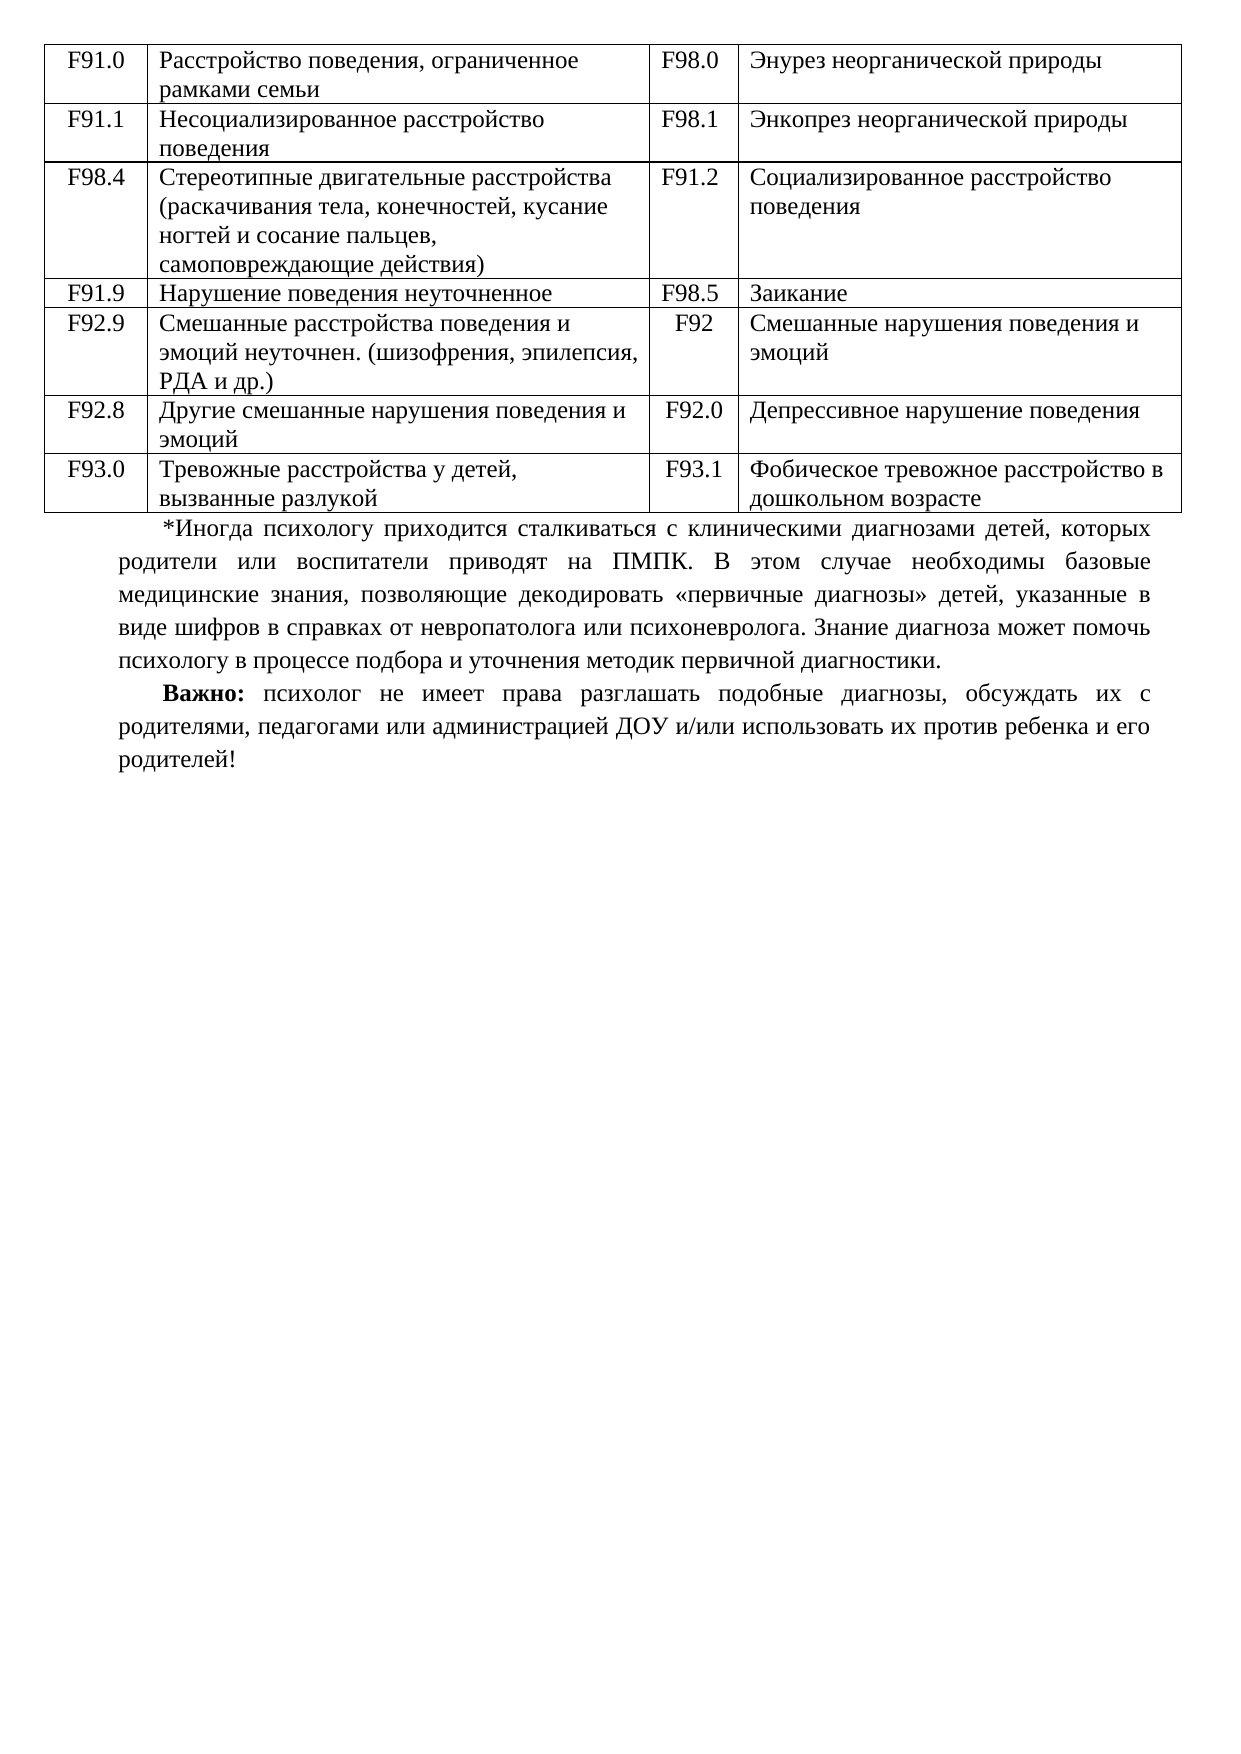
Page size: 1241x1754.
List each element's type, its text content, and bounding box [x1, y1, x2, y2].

table_cell F91.9 [45, 279, 147, 307]
table_cell F98.0 [650, 45, 738, 103]
table_cell F93.1 [650, 454, 738, 512]
table_cell Несоциализированное расстройство поведения [148, 104, 649, 161]
text Важно: психолог не имеет права разглашать подобные диагнозы, обсуждать их с родителями, педагогами или администрацией ДОУ и/или использовать их против ребенка и его родителей! [118, 678, 1152, 773]
table_cell Расстройство поведения, ограниченное рамками семьи [148, 45, 649, 103]
table_cell F92.9 [45, 308, 147, 394]
table_cell Тревожные расстройства у детей, вызванные разлукой [148, 454, 649, 512]
table_cell Другие смешанные нарушения поведения и эмоций [148, 396, 649, 453]
table_cell F91.2 [650, 163, 738, 277]
table_cell Депрессивное нарушение поведения [739, 396, 1181, 453]
table_cell F92.0 [650, 396, 738, 453]
table_cell F98.1 [650, 104, 738, 161]
table_cell Смешанные нарушения поведения и эмоций [739, 308, 1181, 394]
table_cell F91.0 [45, 45, 147, 103]
table_cell F91.1 [45, 104, 147, 161]
table_cell Нарушение поведения неуточненное [148, 279, 649, 307]
table_cell Энурез неорганической природы [739, 45, 1181, 103]
table_cell F93.0 [45, 454, 147, 512]
table_cell Фобическое тревожное расстройство в дошкольном возрасте [739, 454, 1181, 512]
table_cell Смешанные расстройства поведения и эмоций неуточнен. (шизофрения, эпилепсия, РДА и др.) [148, 308, 649, 394]
table_cell F98.5 [650, 279, 738, 307]
table_cell F92 [650, 308, 738, 394]
table_cell Стереотипные двигательные расстройства (раскачивания тела, конечностей, кусание ногтей и сосание пальцев, самоповреждающие действия) [148, 163, 649, 277]
table_cell Энкопрез неорганической природы [739, 104, 1181, 161]
table_cell F92.8 [45, 396, 147, 453]
table_cell F98.4 [45, 163, 147, 277]
table_cell Заикание [739, 279, 1181, 307]
text *Иногда психологу приходится сталкиваться с клиническими диагнозами детей, которых родители или воспитатели приводят на ПМПК. В этом случае необходимы базовые медицинские знания, позволяющие декодировать «первичные диагнозы» детей, указанные в виде шифров в справках от невропатолога или психоневролога. Знание диагноза может помочь психологу в процессе подбора и уточнения методик первичной диагностики. [118, 513, 1152, 673]
table_cell Социализированное расстройство поведения [739, 163, 1181, 277]
